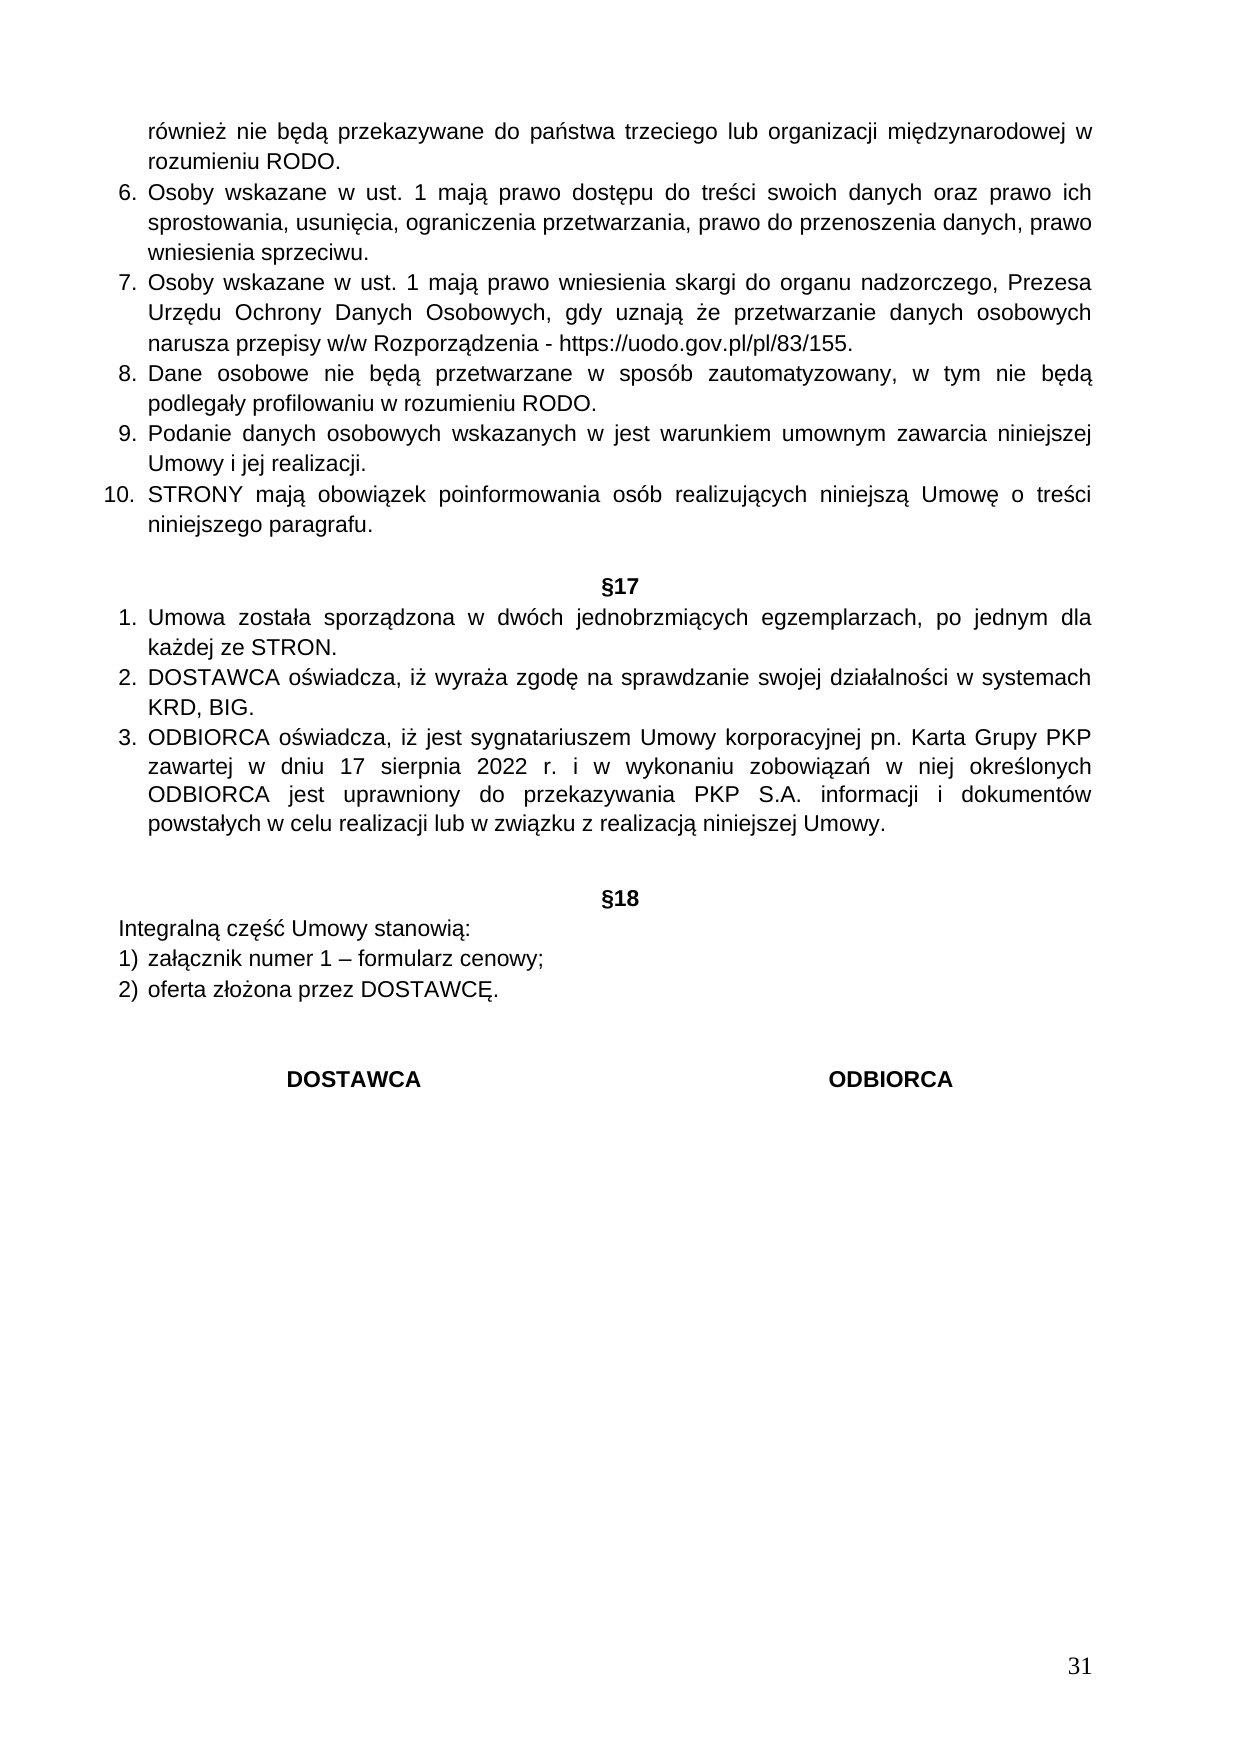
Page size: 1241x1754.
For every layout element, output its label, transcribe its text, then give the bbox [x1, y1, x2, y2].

list DOSTAWCA oświadcza, iż wyraża zgodę na sprawdzanie swojej działalności w systemach KRD, BIG. [118, 664, 1092, 720]
list Osoby wskazane w ust. 1 mają prawo dostępu do treści swoich danych oraz prawo ich sprostowania, usunięcia, ograniczenia przetwarzania, prawo do przenoszenia danych, prawo wniesienia sprzeciwu. [118, 178, 1092, 265]
list Dane osobowe nie będą przetwarzane w sposób zautomatyzowany, w tym nie będą podlegały profilowaniu w rozumieniu RODO. [118, 360, 1092, 416]
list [118, 118, 1092, 175]
text DOSTAWCA ODBIORCA [148, 1066, 1092, 1092]
list Umowa została sporządzona w dwóch jednobrzmiących egzemplarzach, po jednym dla każdej ze STRON. [118, 603, 1092, 660]
text §18 [148, 885, 1092, 911]
text §17 [148, 573, 1092, 599]
list ODBIORCA oświadcza, iż jest sygnatariuszem Umowy korporacyjnej pn. Karta Grupy PKP zawartej w dniu 17 sierpnia 2022 r. i w wykonaniu zobowiązań w niej określonych ODBIORCA jest uprawniony do przekazywania PKP S.A. informacji i dokumentów powstałych w celu realizacji lub w związku z realizacją niniejszej Umowy. [118, 724, 1092, 836]
list Osoby wskazane w ust. 1 mają prawo wniesienia skargi do organu nadzorczego, Prezesa Urzędu Ochrony Danych Osobowych, gdy uznają że przetwarzanie danych osobowych narusza przepisy w/w Rozporządzenia - https://uodo.gov.pl/pl/83/155. [118, 269, 1092, 356]
list Podanie danych osobowych wskazanych w jest warunkiem umownym zawarcia niniejszej Umowy i jej realizacji. [118, 420, 1092, 477]
list załącznik numer 1 – formularz cenowy; [118, 945, 1092, 972]
list STRONY mają obowiązek poinformowania osób realizujących niniejszą Umowę o treści niniejszego paragrafu. [103, 481, 1092, 537]
text Integralną część Umowy stanowią: [118, 915, 1092, 941]
list oferta złożona przez DOSTAWCĘ. [118, 976, 1092, 1002]
